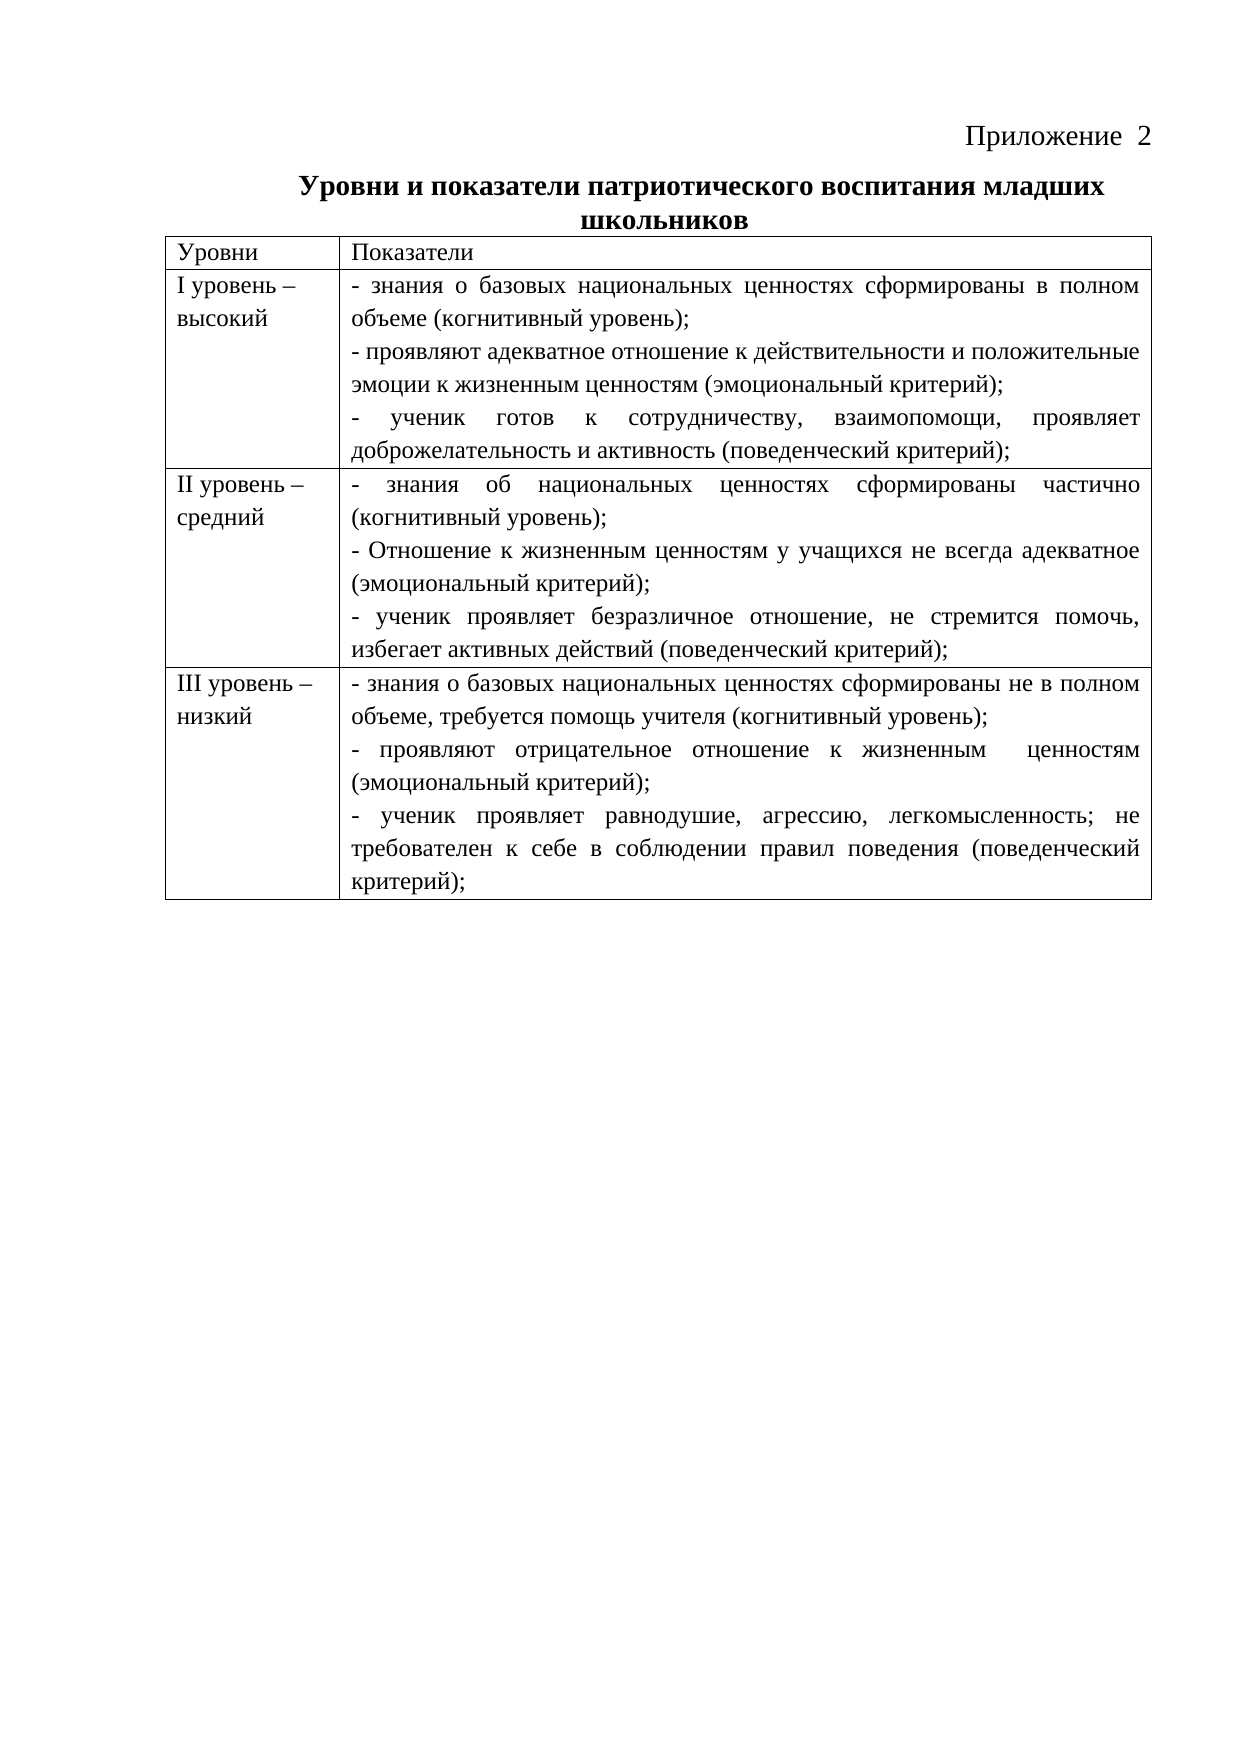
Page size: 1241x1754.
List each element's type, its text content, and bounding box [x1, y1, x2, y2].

text Уровни и показатели патриотического воспитания младших школьников [177, 168, 1152, 236]
table_cell - знания об национальных ценностях сформированы частично (когнитивный уровень); - Отношение к жизненным ценностям у учащихся не всегда адекватное (эмоциональный критерий); - ученик проявляет безразличное отношение, не стремится помочь, избегает активных действий (поведенческий критерий); [340, 469, 1151, 667]
table_cell III уровень – низкий [166, 668, 339, 898]
table_cell - знания о базовых национальных ценностях сформированы в полном объеме (когнитивный уровень); - проявляют адекватное отношение к действительности и положительные эмоции к жизненным ценностям (эмоциональный критерий); - ученик готов к сотрудничеству, взаимопомощи, проявляет доброжелательность и активность (поведенческий критерий); [340, 270, 1151, 468]
table_cell I уровень – высокий [166, 270, 339, 468]
table_header Показатели [340, 237, 1151, 269]
table_cell - знания о базовых национальных ценностях сформированы не в полном объеме, требуется помощь учителя (когнитивный уровень); - проявляют отрицательное отношение к жизненным ценностям (эмоциональный критерий); - ученик проявляет равнодушие, агрессию, легкомысленность; не требователен к себе в соблюдении правил поведения (поведенческий критерий); [340, 668, 1151, 898]
table_cell II уровень – средний [166, 469, 339, 667]
text Приложение 2 [177, 118, 1152, 152]
table_header Уровни [166, 237, 339, 269]
